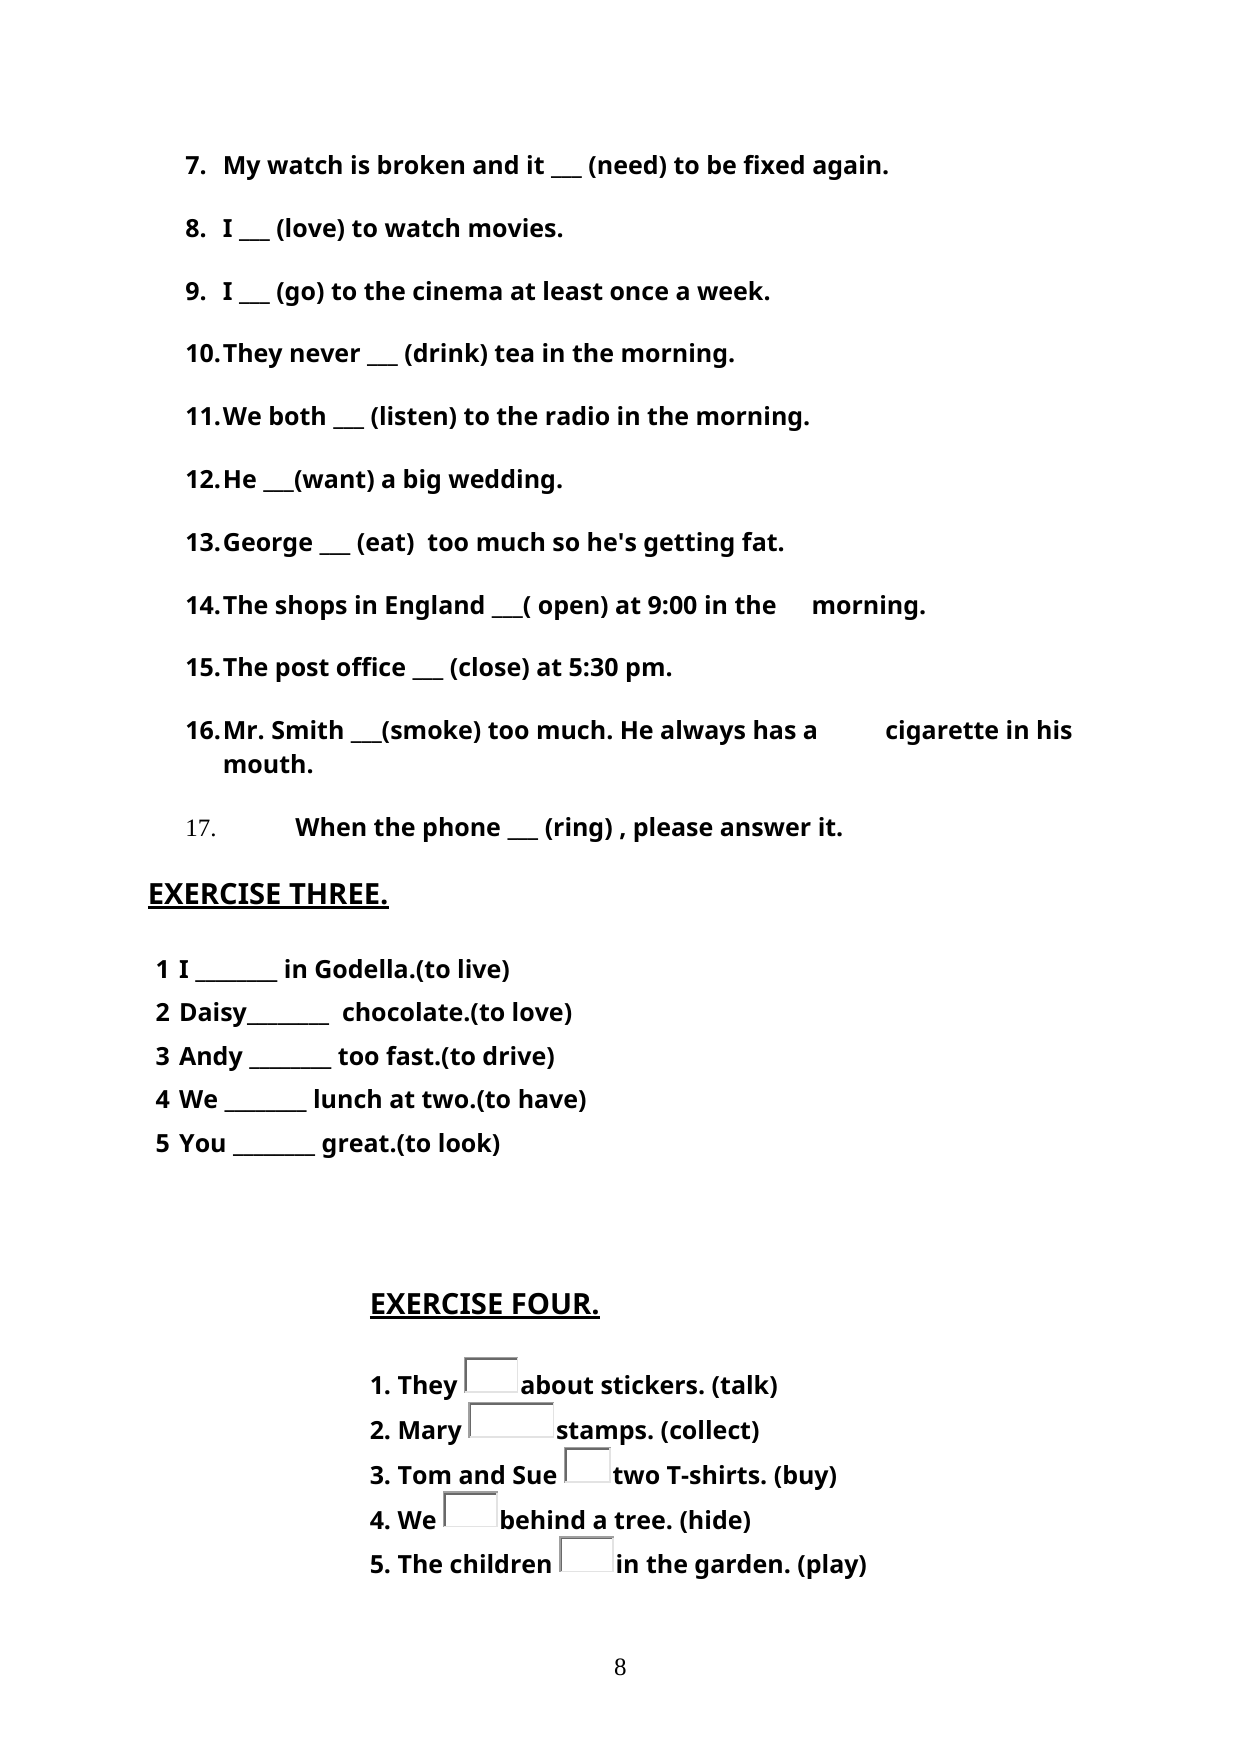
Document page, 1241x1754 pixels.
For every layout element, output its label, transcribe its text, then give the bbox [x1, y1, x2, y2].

list I ___ (love) to watch movies. [185, 210, 1093, 273]
table_cell You ________ great.(to look) [174, 1121, 703, 1164]
list The post office ___ (close) at 5:30 pm. [185, 650, 1093, 713]
table_header 1 [143, 947, 174, 990]
list George ___ (eat) too much so he's getting fat. [185, 524, 1093, 587]
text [369, 1357, 1093, 1581]
table_cell 3 [143, 1034, 174, 1077]
text EXERCISE FOUR. [369, 1283, 1093, 1323]
text EXERCISE THREE. [148, 873, 1093, 913]
table_cell Andy ________ too fast.(to drive) [174, 1034, 703, 1077]
list They never ___ (drink) tea in the morning. [185, 336, 1093, 399]
list We both ___ (listen) to the radio in the morning. [185, 399, 1093, 462]
list The shops in ___( open) at 9:00 in the morning. [185, 587, 1093, 650]
table_cell We ________ lunch at two.(to have) [174, 1077, 703, 1121]
list My watch is broken and it ___ (need) to be fixed again. [185, 148, 1093, 210]
table_header I ________ in Godella.(to live) [174, 947, 703, 990]
table_cell Daisy________ chocolate.(to love) [174, 990, 703, 1034]
table_cell 2 [143, 990, 174, 1034]
list Mr. Smith ___(smoke) too much. He always has a cigarette in his mouth. [185, 713, 1093, 810]
table_cell 5 [143, 1121, 174, 1164]
list I ___ (go) to the cinema at least once a week. [185, 273, 1093, 336]
list He ___(want) a big wedding. [185, 462, 1093, 524]
list When the phone ___ (ring) , please answer it. [185, 810, 1093, 844]
table_cell 4 [143, 1077, 174, 1121]
